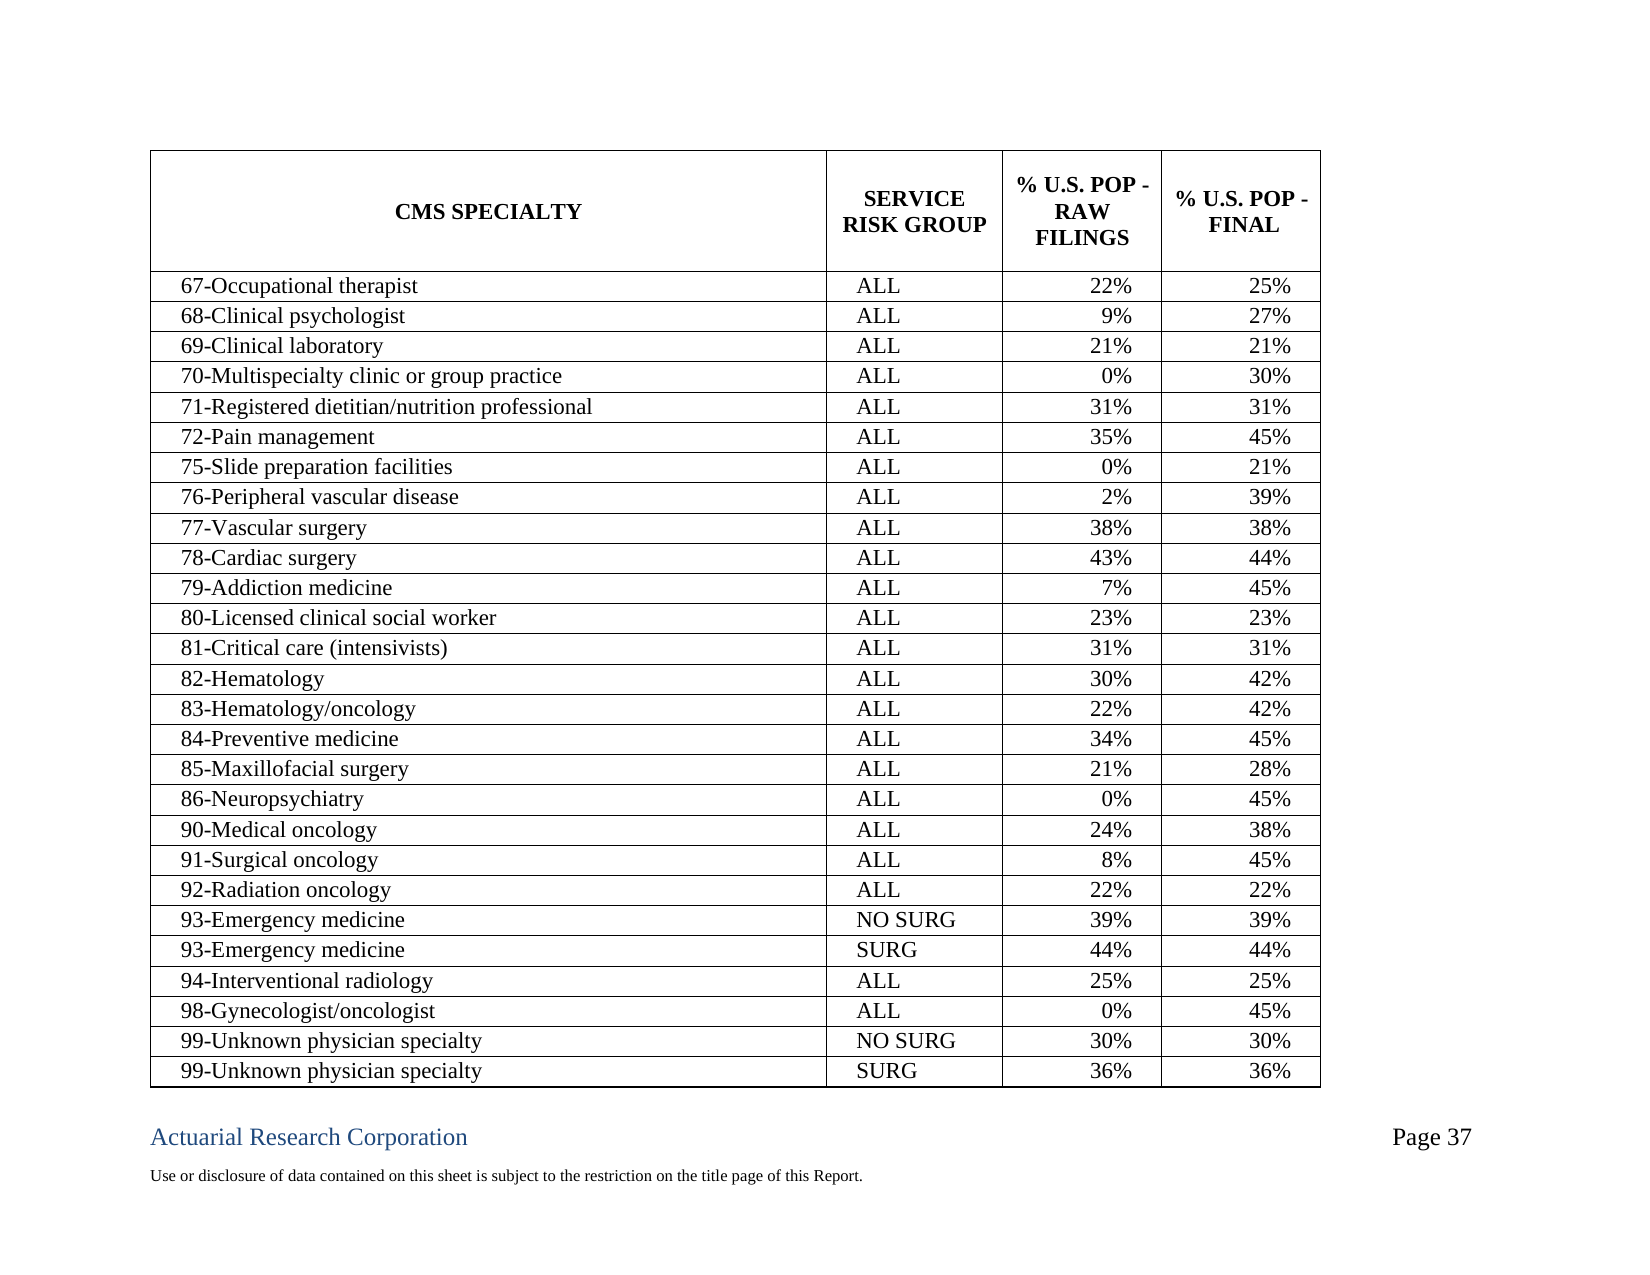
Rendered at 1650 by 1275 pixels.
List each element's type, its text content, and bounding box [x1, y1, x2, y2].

table_cell 30% [1162, 362, 1320, 392]
table_cell 21% [1003, 755, 1161, 784]
table_header % U.S. POP - RAW FILINGS [1003, 151, 1161, 271]
table_cell 44% [1003, 936, 1161, 966]
table_cell 22% [1003, 695, 1161, 724]
table_cell 0% [1003, 453, 1161, 482]
table_cell 68-Clinical psychologist [151, 302, 826, 331]
table_cell 38% [1003, 514, 1161, 543]
table_cell ALL [827, 362, 1002, 392]
table_cell 7% [1003, 574, 1161, 603]
table_cell 78-Cardiac surgery [151, 544, 826, 573]
table_cell ALL [827, 725, 1002, 754]
table_cell 0% [1003, 997, 1161, 1026]
table_cell 83-Hematology/oncology [151, 695, 826, 724]
table_cell 45% [1162, 846, 1320, 875]
table_cell ALL [827, 785, 1002, 814]
table_cell 67-Occupational therapist [151, 272, 826, 301]
table_cell 23% [1162, 604, 1320, 633]
table_cell SURG [827, 1057, 1002, 1086]
table_cell 93-Emergency medicine [151, 906, 826, 935]
table_cell ALL [827, 816, 1002, 845]
table_cell ALL [827, 544, 1002, 573]
table_cell ALL [827, 302, 1002, 331]
table_cell 31% [1162, 634, 1320, 663]
table_cell 27% [1162, 302, 1320, 331]
table_cell ALL [827, 695, 1002, 724]
table_cell 99-Unknown physician specialty [151, 1057, 826, 1086]
table_cell 36% [1162, 1057, 1320, 1086]
table_cell 0% [1003, 362, 1161, 392]
table_cell ALL [827, 604, 1002, 633]
table_cell 85-Maxillofacial surgery [151, 755, 826, 784]
table_cell 24% [1003, 816, 1161, 845]
table_header % U.S. POP - FINAL [1162, 151, 1320, 271]
table_cell 99-Unknown physician specialty [151, 1027, 826, 1056]
table_cell 35% [1003, 423, 1161, 452]
table_cell 36% [1003, 1057, 1161, 1086]
table_cell 82-Hematology [151, 665, 826, 694]
table_cell 75-Slide preparation facilities [151, 453, 826, 482]
table_cell 42% [1162, 665, 1320, 694]
table_cell 86-Neuropsychiatry [151, 785, 826, 814]
table_cell ALL [827, 997, 1002, 1026]
table_cell 25% [1003, 967, 1161, 996]
table_cell 79-Addiction medicine [151, 574, 826, 603]
table_cell 45% [1162, 725, 1320, 754]
table_cell 21% [1162, 332, 1320, 361]
table_cell 43% [1003, 544, 1161, 573]
table_cell ALL [827, 876, 1002, 905]
table_cell 8% [1003, 846, 1161, 875]
table_cell ALL [827, 846, 1002, 875]
table_cell 22% [1003, 272, 1161, 301]
table_cell 92-Radiation oncology [151, 876, 826, 905]
table_cell 23% [1003, 604, 1161, 633]
table_cell 45% [1162, 574, 1320, 603]
table_cell 94-Interventional radiology [151, 967, 826, 996]
table_header SERVICE RISK GROUP [827, 151, 1002, 271]
table_cell 39% [1162, 483, 1320, 512]
table_cell 81-Critical care (intensivists) [151, 634, 826, 663]
table_cell NO SURG [827, 1027, 1002, 1056]
table_cell ALL [827, 423, 1002, 452]
table_cell 77-Vascular surgery [151, 514, 826, 543]
table_cell 45% [1162, 997, 1320, 1026]
table_cell 31% [1003, 634, 1161, 663]
table_cell ALL [827, 755, 1002, 784]
table_cell 45% [1162, 785, 1320, 814]
table_cell 93-Emergency medicine [151, 936, 826, 966]
table_cell 72-Pain management [151, 423, 826, 452]
table_cell 91-Surgical oncology [151, 846, 826, 875]
table_cell 98-Gynecologist/oncologist [151, 997, 826, 1026]
table_cell 9% [1003, 302, 1161, 331]
table_cell ALL [827, 483, 1002, 512]
table_cell 39% [1162, 906, 1320, 935]
table_cell 71-Registered dietitian/nutrition professional [151, 393, 826, 422]
table_cell 84-Preventive medicine [151, 725, 826, 754]
table_cell 21% [1003, 332, 1161, 361]
table_cell ALL [827, 665, 1002, 694]
table_cell 25% [1162, 967, 1320, 996]
table_cell 22% [1162, 876, 1320, 905]
table_cell 34% [1003, 725, 1161, 754]
table_header CMS SPECIALTY [151, 151, 826, 271]
table_cell 22% [1003, 876, 1161, 905]
table_cell SURG [827, 936, 1002, 966]
table_cell 31% [1162, 393, 1320, 422]
table_cell ALL [827, 453, 1002, 482]
table_cell 80-Licensed clinical social worker [151, 604, 826, 633]
table_cell 28% [1162, 755, 1320, 784]
table_cell ALL [827, 332, 1002, 361]
table_cell ALL [827, 272, 1002, 301]
table_cell 25% [1162, 272, 1320, 301]
table_cell 31% [1003, 393, 1161, 422]
table_cell ALL [827, 574, 1002, 603]
table_cell 30% [1003, 665, 1161, 694]
table_cell 0% [1003, 785, 1161, 814]
table_cell 30% [1003, 1027, 1161, 1056]
table_cell 39% [1003, 906, 1161, 935]
table_cell 69-Clinical laboratory [151, 332, 826, 361]
table_cell 90-Medical oncology [151, 816, 826, 845]
table_cell ALL [827, 514, 1002, 543]
table_cell 21% [1162, 453, 1320, 482]
table_cell 38% [1162, 816, 1320, 845]
table_cell ALL [827, 967, 1002, 996]
table_cell NO SURG [827, 906, 1002, 935]
table_cell 44% [1162, 936, 1320, 966]
table_cell 45% [1162, 423, 1320, 452]
table_cell 38% [1162, 514, 1320, 543]
table_cell 70-Multispecialty clinic or group practice [151, 362, 826, 392]
table_cell 2% [1003, 483, 1161, 512]
table_cell 30% [1162, 1027, 1320, 1056]
table_cell ALL [827, 634, 1002, 663]
table_cell ALL [827, 393, 1002, 422]
table_cell 42% [1162, 695, 1320, 724]
table_cell 44% [1162, 544, 1320, 573]
table_cell 76-Peripheral vascular disease [151, 483, 826, 512]
